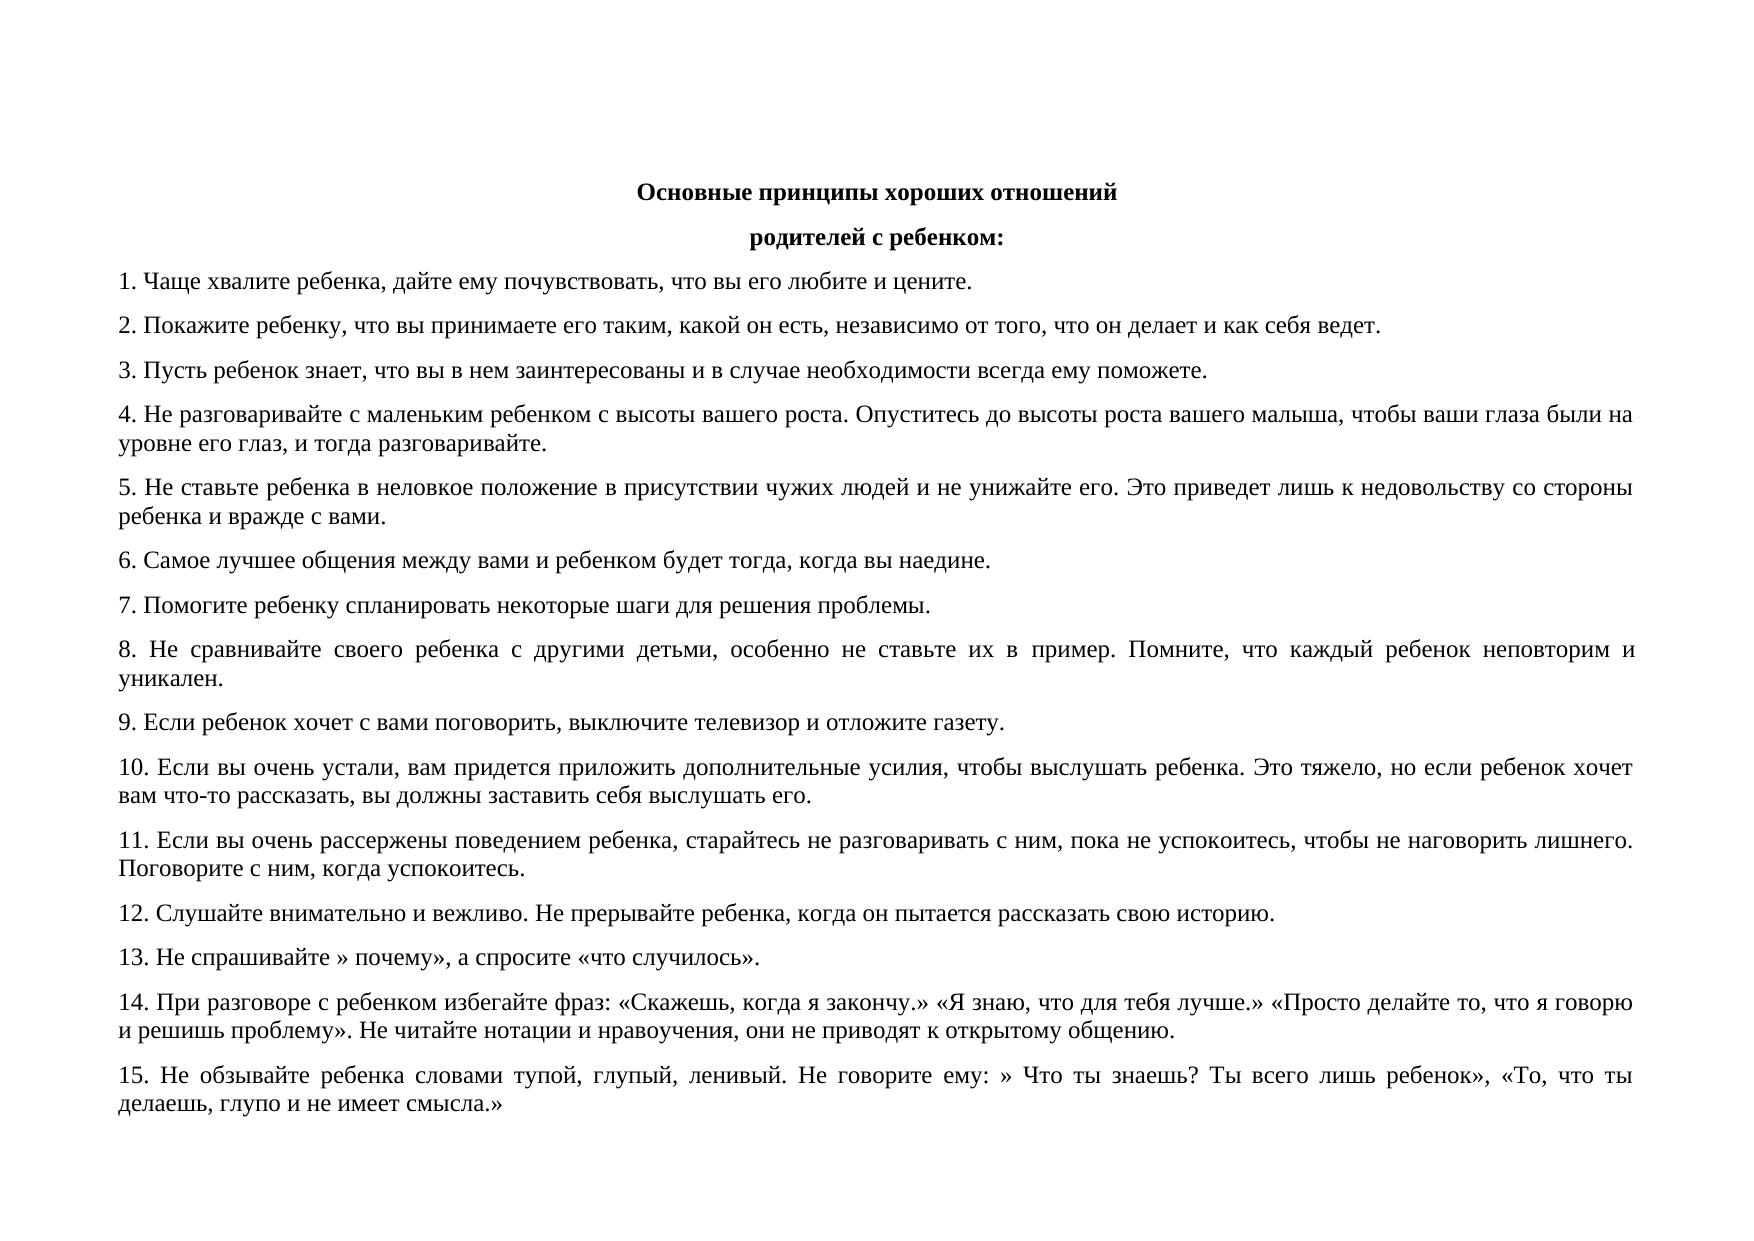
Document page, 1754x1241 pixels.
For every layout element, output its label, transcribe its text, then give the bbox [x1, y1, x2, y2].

text 14. При разговоре с ребенком избегайте фраз: «Скажешь, когда я закончу.» «Я знаю, что для тебя лучше.» «Просто делайте то, что я говорю и решишь проблему». Не читайте нотации и нравоучения, они не приводят к открытому общению. [118, 987, 1636, 1044]
text 10. Если вы очень устали, вам придется приложить дополнительные усилия, чтобы выслушать ребенка. Это тяжело, но если ребенок хочет вам что-то рассказать, вы должны заставить себя выслушать его. [118, 752, 1636, 809]
text 7. Помогите ребенку спланировать некоторые шаги для решения проблемы. [118, 590, 1636, 618]
text 15. Не обзывайте ребенка словами тупой, глупый, ленивый. Не говорите ему: » Что ты знаешь? Ты всего лишь ребенок», «То, что ты делаешь, глупо и не имеет смысла.» [118, 1060, 1636, 1117]
text родителей с ребенком: [118, 222, 1636, 250]
text 12. Слушайте внимательно и вежливо. Не прерывайте ребенка, когда он пытается рассказать свою историю. [118, 898, 1636, 927]
text 1. Чаще хвалите ребенка, дайте ему почувствовать, что вы его любите и цените. [118, 266, 1636, 295]
text 8. Не сравнивайте своего ребенка с другими детьми, особенно не ставьте их в пример. Помните, что каждый ребенок неповторим и уникален. [118, 634, 1636, 692]
text Основные принципы хороших отношений [118, 177, 1636, 206]
text 4. Не разговаривайте с маленьким ребенком с высоты вашего роста. Опуститесь до высоты роста вашего малыша, чтобы ваши глаза были на уровне его глаз, и тогда разговаривайте. [118, 399, 1636, 457]
text 2. Покажите ребенку, что вы принимаете его таким, какой он есть, независимо от того, что он делает и как себя ведет. [118, 310, 1636, 339]
text 6. Самое лучшее общения между вами и ребенком будет тогда, когда вы наедине. [118, 545, 1636, 574]
text 11. Если вы очень рассержены поведением ребенка, старайтесь не разговаривать с ним, пока не успокоитесь, чтобы не наговорить лишнего. Поговорите с ним, когда успокоитесь. [118, 825, 1636, 882]
text 5. Не ставьте ребенка в неловкое положение в присутствии чужих людей и не унижайте его. Это приведет лишь к недовольству со стороны ребенка и вражде с вами. [118, 472, 1636, 530]
text 3. Пусть ребенок знает, что вы в нем заинтересованы и в случае необходимости всегда ему поможете. [118, 355, 1636, 383]
text 13. Не спрашивайте » почему», а спросите «что случилось». [118, 942, 1636, 971]
text 9. Если ребенок хочет с вами поговорить, выключите телевизор и отложите газету. [118, 707, 1636, 736]
